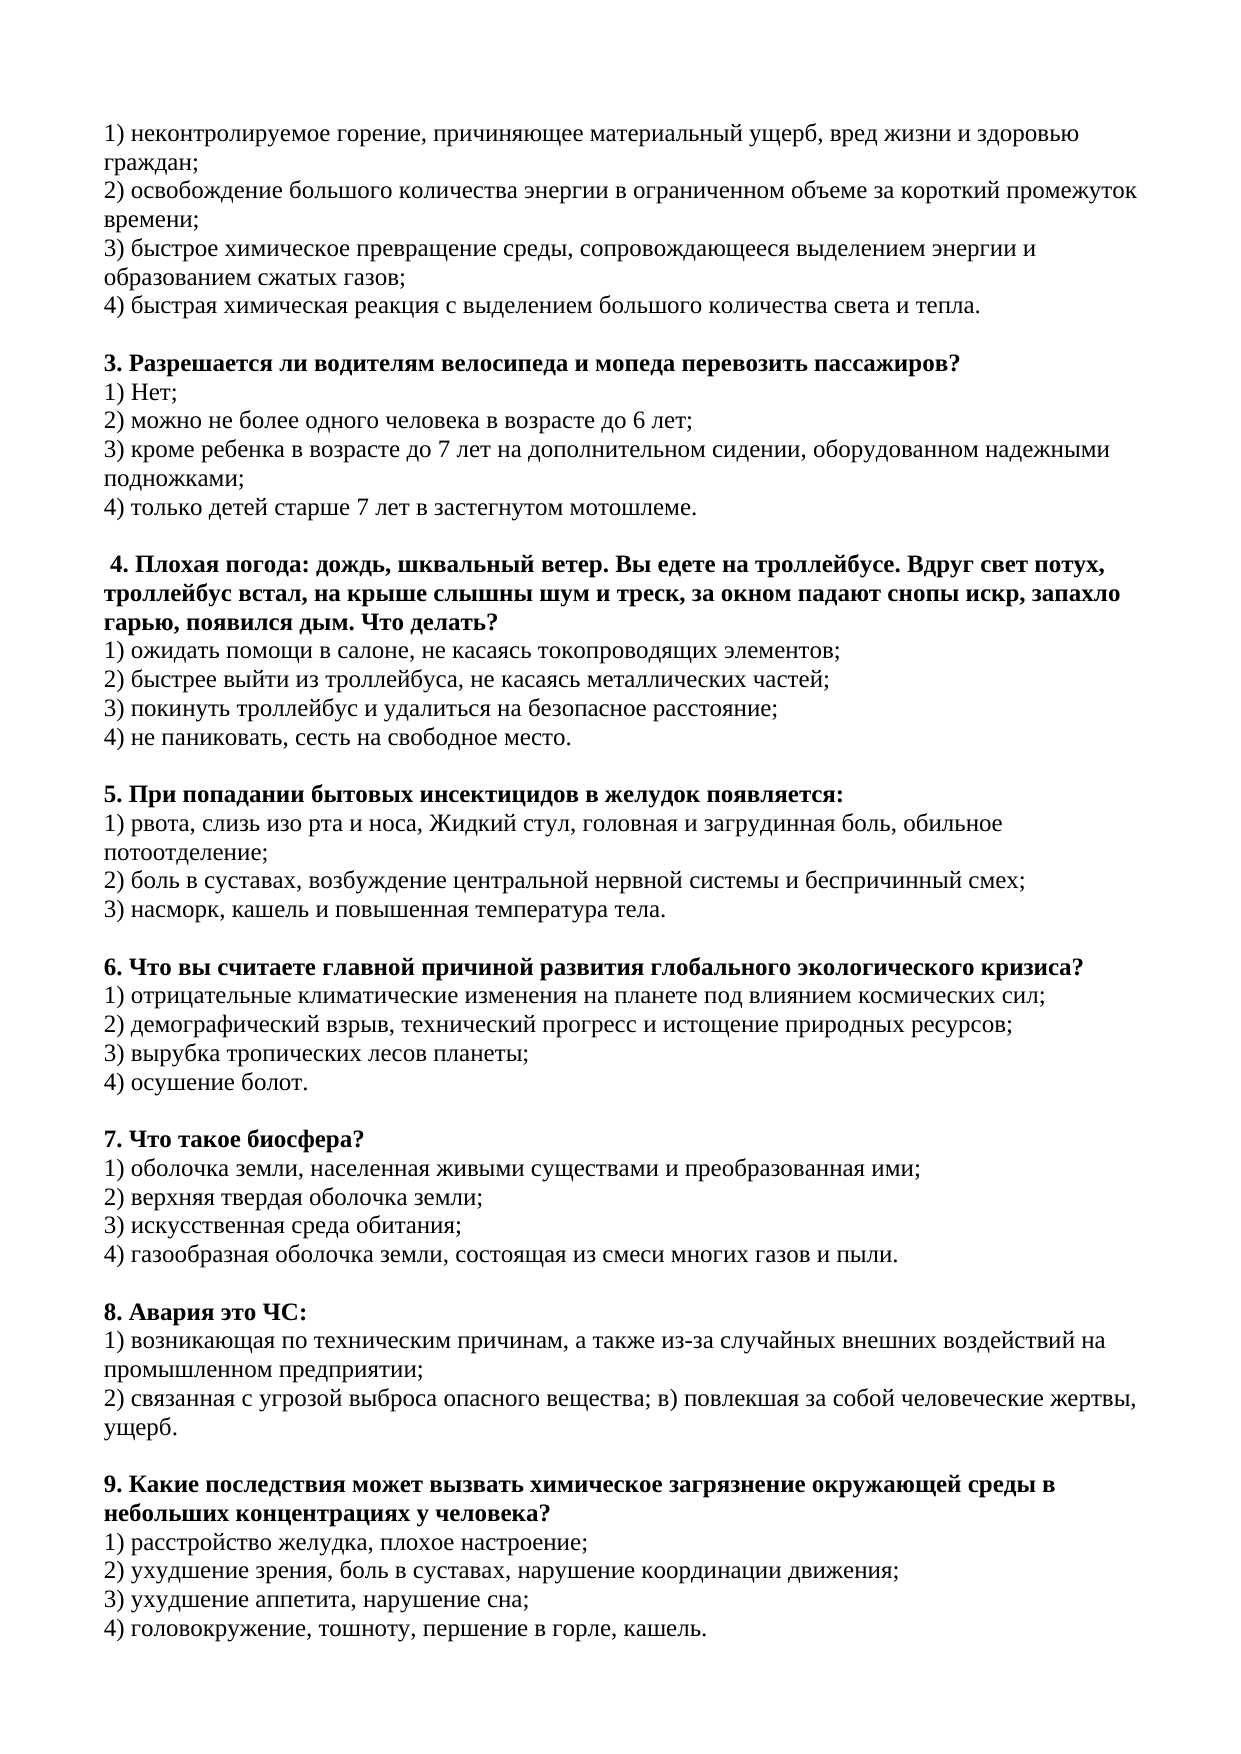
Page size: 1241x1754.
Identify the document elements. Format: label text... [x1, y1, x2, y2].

text 3) кроме ребенка в возрасте до 7 лет на дополнительном сидении, оборудованном надежными подножками; [103, 434, 1152, 492]
text 2) ухудшение зрения, боль в суставах, нарушение координации движения; [103, 1556, 1152, 1584]
text 1) Нет; [103, 377, 1152, 406]
text 2) можно не более одного человека в возрасте до 6 лет; [103, 406, 1152, 434]
text 3) вырубка тропических лесов планеты; [103, 1038, 1152, 1067]
text 4. Плохая погода: дождь, шквальный ветер. Вы едете на троллейбусе. Вдруг свет потух, троллейбус встал, на крыше слышны шум и треск, за окном падают снопы искр, запахло гарью, появился дым. Что делать? [103, 549, 1152, 636]
text 1) неконтролируемое горение, причиняющее материальный ущерб, вред жизни и здоровью граждан; [103, 118, 1152, 176]
text 3) ухудшение аппетита, нарушение сна; [103, 1584, 1152, 1613]
text 4) осушение болот. [103, 1067, 1152, 1096]
text 1) ожидать помощи в салоне, не касаясь токопроводящих элементов; [103, 636, 1152, 664]
text 9. Какие последствия может вызвать химическое загрязнение окружающей среды в небольших концентрациях у человека? [103, 1469, 1152, 1527]
text 4) только детей старше 7 лет в застегнутом мотошлеме. [103, 492, 1152, 521]
text 1) расстройство желудка, плохое настроение; [103, 1527, 1152, 1556]
text 2) демографический взрыв, технический прогресс и истощение природных ресурсов; [103, 1009, 1152, 1038]
text 3. Разрешается ли водителям велосипеда и мопеда перевозить пассажиров? [103, 348, 1152, 377]
text 1) оболочка земли, населенная живыми существами и преобразованная ими; [103, 1153, 1152, 1182]
text 3) покинуть троллейбус и удалиться на безопасное расстояние; [103, 693, 1152, 722]
text 1) возникающая по техническим причинам, а также из-за случайных внешних воздействий на промышленном предприятии; [103, 1326, 1152, 1383]
text 2) связанная с угрозой выброса опасного вещества; в) повлекшая за собой человеческие жертвы, ущерб. [103, 1383, 1152, 1441]
text 7. Что такое биосфера? [103, 1124, 1152, 1153]
text 4) газообразная оболочка земли, состоящая из смеси многих газов и пыли. [103, 1239, 1152, 1268]
text 8. Авария это ЧС: [103, 1297, 1152, 1326]
text 2) верхняя твердая оболочка земли; [103, 1182, 1152, 1211]
text 2) освобождение большого количества энергии в ограниченном объеме за короткий промежуток времени; [103, 176, 1152, 233]
text 6. Что вы считаете главной причиной развития глобального экологического кризиса? [103, 952, 1152, 981]
text 2) быстрее выйти из троллейбуса, не касаясь металлических частей; [103, 664, 1152, 693]
text 5. При попадании бытовых инсектицидов в желудок появляется: [103, 779, 1152, 808]
text 2) боль в суставах, возбуждение центральной нервной системы и беспричинный смех; [103, 866, 1152, 894]
text 3) насморк, кашель и повышенная температура тела. [103, 894, 1152, 923]
text 3) искусственная среда обитания; [103, 1211, 1152, 1239]
text 4) не паниковать, сесть на свободное место. [103, 722, 1152, 751]
text 4) быстрая химическая реакция с выделением большого количества света и тепла. [103, 291, 1152, 319]
text 1) отрицательные климатические изменения на планете под влиянием космических сил; [103, 981, 1152, 1009]
text 1) рвота, слизь изо рта и носа, Жидкий стул, головная и загрудинная боль, обильное потоотделение; [103, 808, 1152, 866]
text 3) быстрое химическое превращение среды, сопровождающееся выделением энергии и образованием сжатых газов; [103, 233, 1152, 291]
text 4) головокружение, тошноту, першение в горле, кашель. [103, 1613, 1152, 1642]
